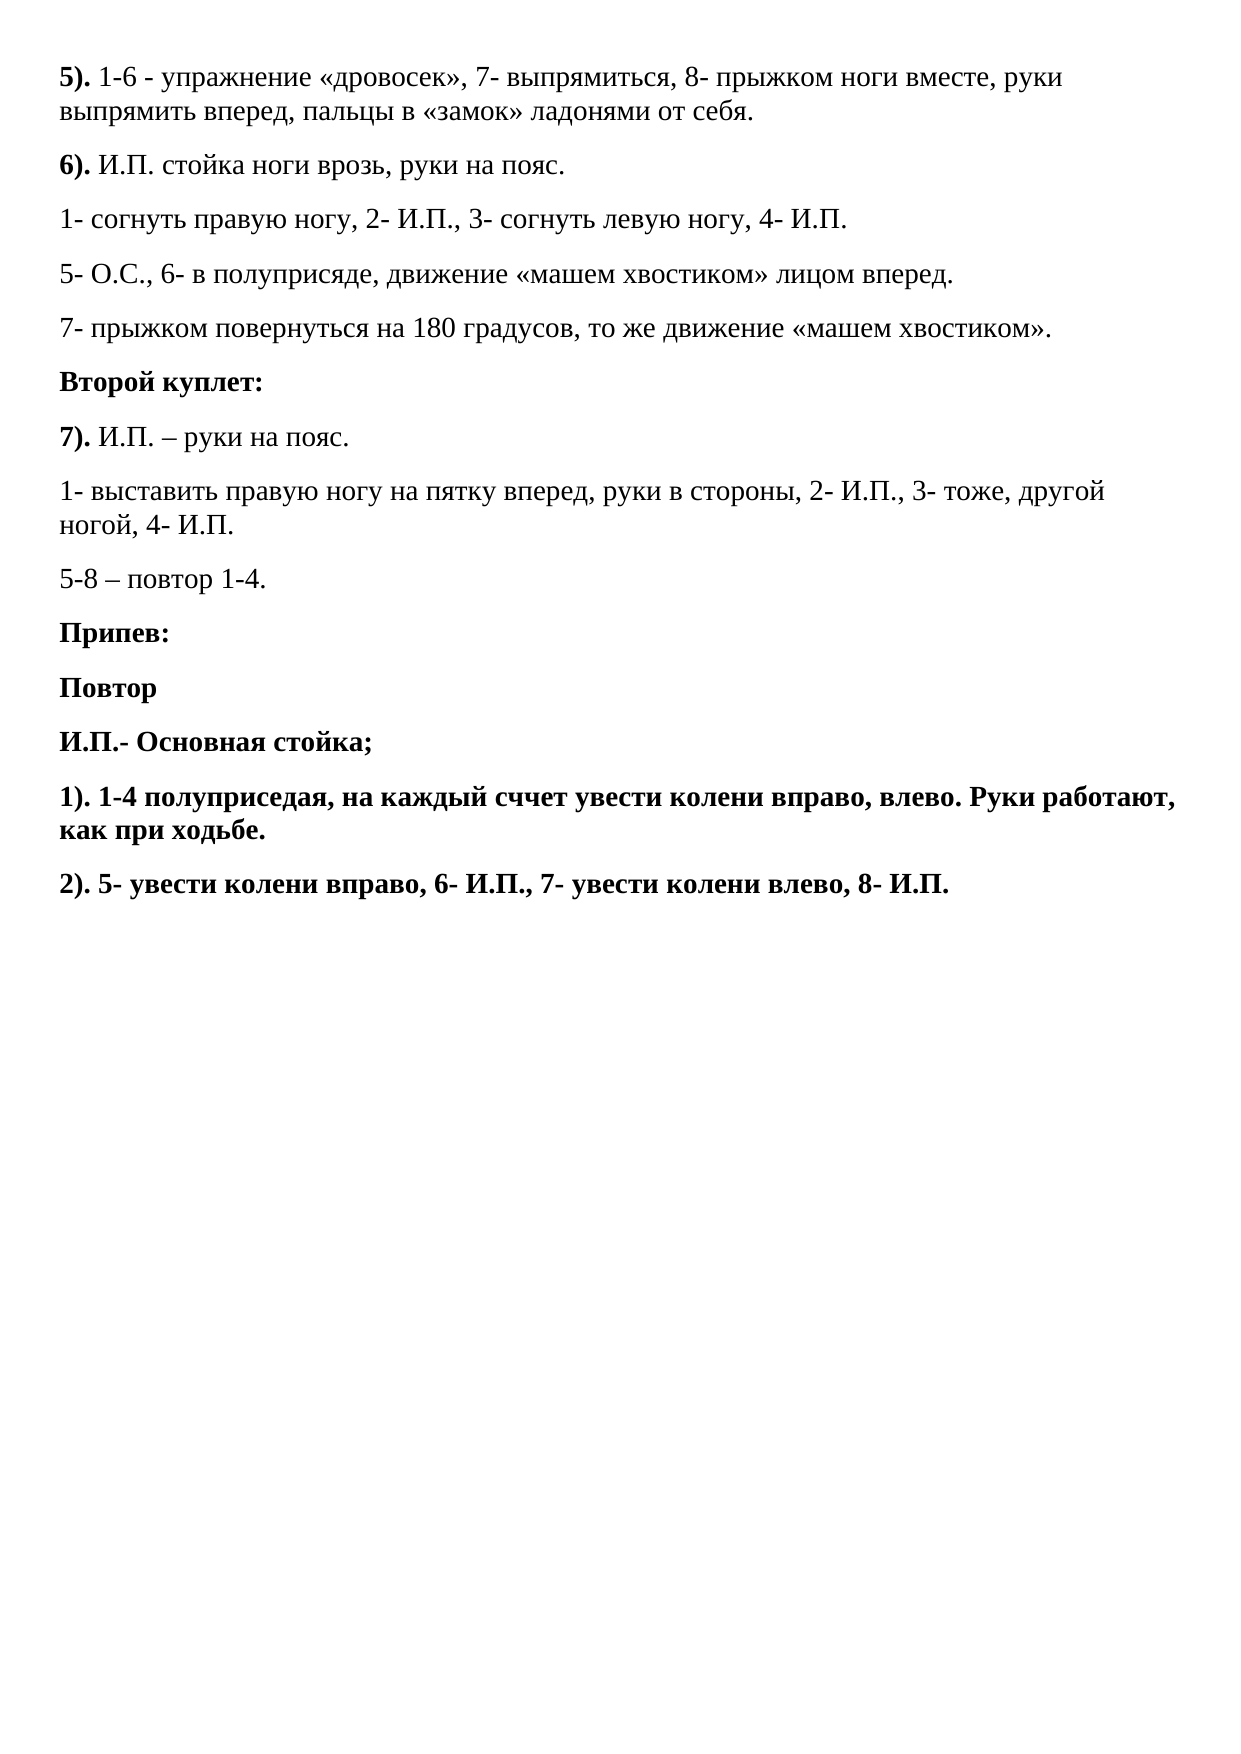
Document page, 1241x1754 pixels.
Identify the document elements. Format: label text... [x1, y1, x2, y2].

text 7). И.П. – руки на пояс. [59, 419, 1181, 452]
text 6). И.П. стойка ноги врозь, руки на пояс. [59, 147, 1181, 181]
text 1- согнуть правую ногу, 2- И.П., 3- согнуть левую ногу, 4- И.П. [59, 201, 1181, 235]
text Припев: [59, 616, 1181, 649]
text 2). 5- увести колени вправо, 6- И.П., 7- увести колени влево, 8- И.П. [59, 867, 1181, 900]
text 5). 1-6 - упражнение «дровосек», 7- выпрямиться, 8- прыжком ноги вместе, руки выпрямить вперед, пальцы в «замок» ладонями от себя. [59, 59, 1181, 126]
text 5-8 – повтор 1-4. [59, 561, 1181, 595]
text 1- выставить правую ногу на пятку вперед, руки в стороны, 2- И.П., 3- тоже, другой ногой, 4- И.П. [59, 473, 1181, 540]
text Повтор [59, 670, 1181, 703]
text 5- О.С., 6- в полуприсяде, движение «машем хвостиком» лицом вперед. [59, 256, 1181, 289]
text И.П.- Основная стойка; [59, 724, 1181, 758]
text Второй куплет: [59, 364, 1181, 398]
text 7- прыжком повернуться на 180 градусов, то же движение «машем хвостиком». [59, 310, 1181, 344]
text 1). 1-4 полуприседая, на каждый сччет увести колени вправо, влево. Руки работают, как при ходьбе. [59, 779, 1181, 846]
